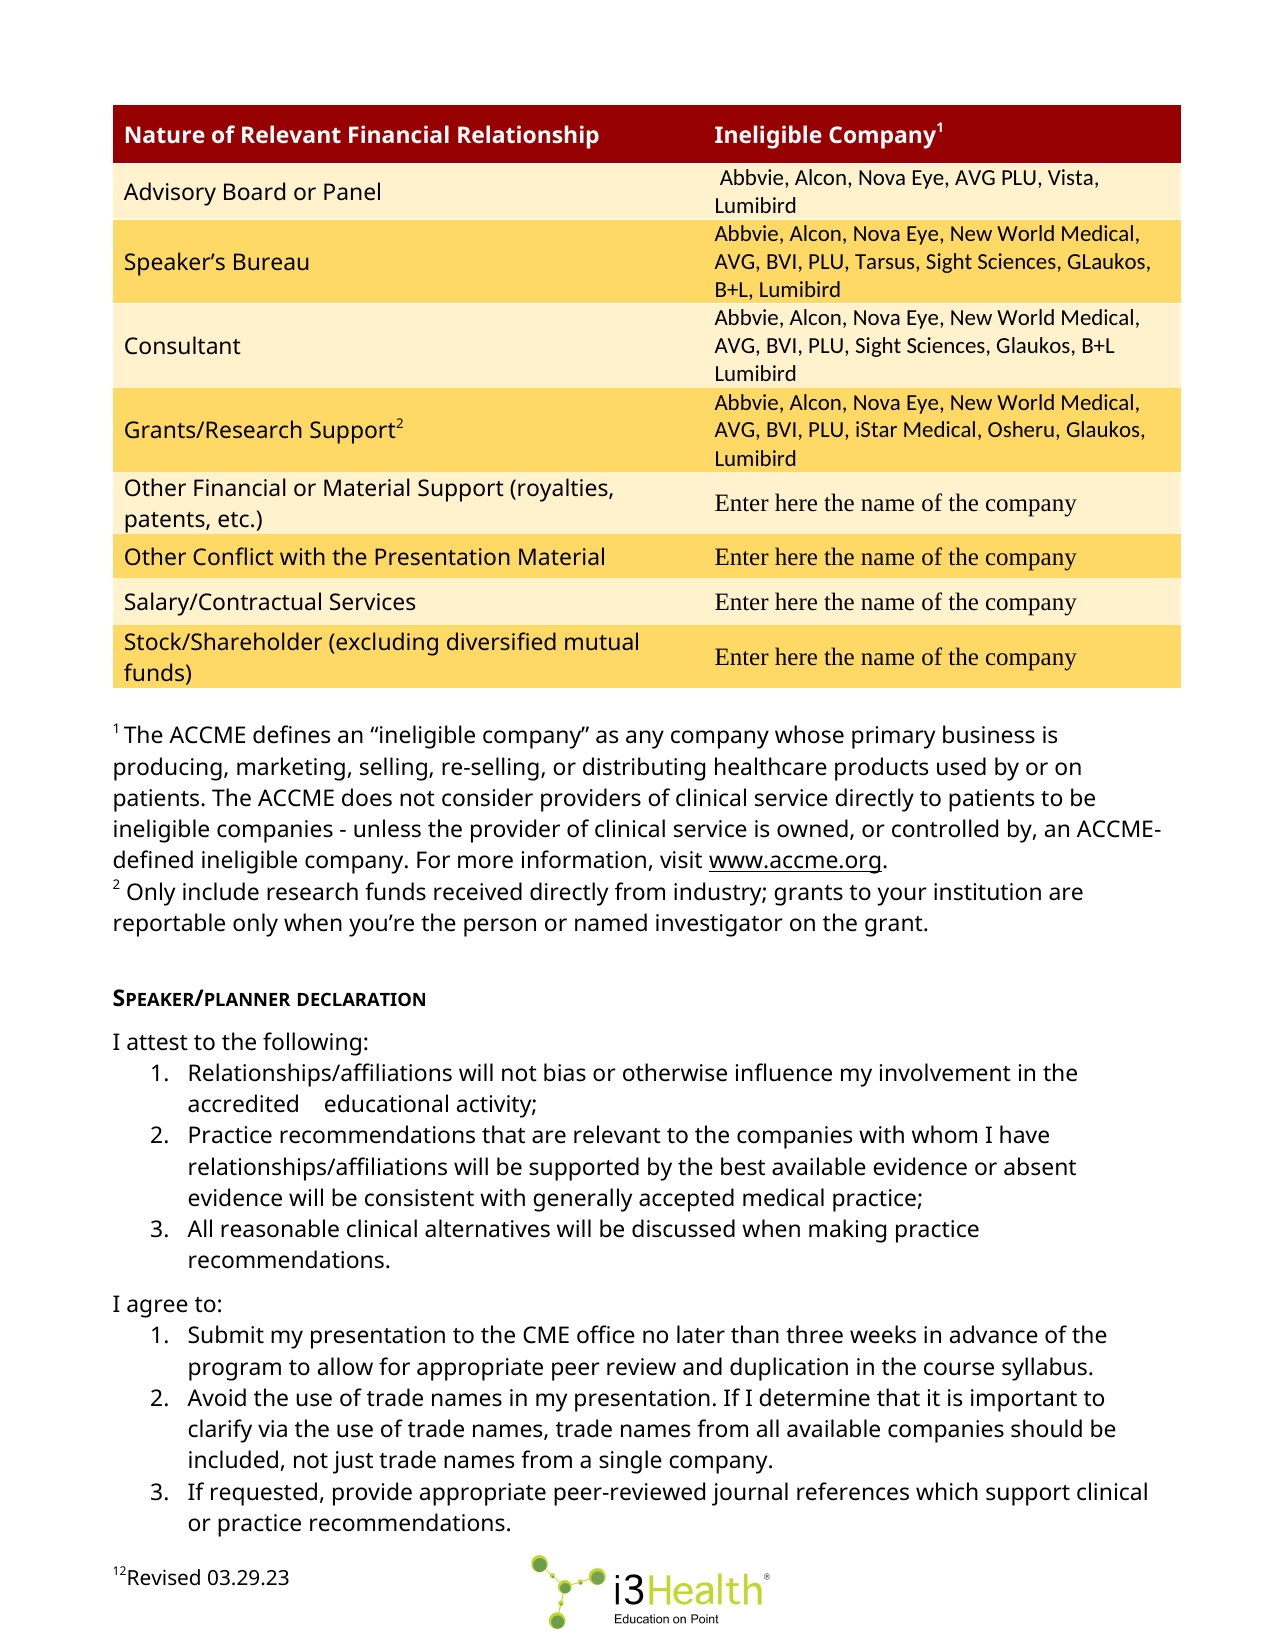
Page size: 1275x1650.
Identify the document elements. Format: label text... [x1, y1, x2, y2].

list Practice recommendations that are relevant to the companies with whom I have relationships/affiliations will be supported by the best available evidence or absent evidence will be consistent with generally accepted medical practice; [150, 1119, 1162, 1213]
list Submit my presentation to the CME office no later than three weeks in advance of the program to allow for appropriate peer review and duplication in the course syllabus. [150, 1319, 1162, 1382]
list All reasonable clinical alternatives will be discussed when making practice recommendations. [150, 1213, 1162, 1275]
text I attest to the following: [112, 1025, 1162, 1057]
table_cell Consultant [113, 304, 703, 388]
table_cell [703, 164, 1181, 219]
list If requested, provide appropriate peer-reviewed journal references which support clinical or practice recommendations. [150, 1475, 1162, 1538]
table_header Ineligible Company1 [703, 105, 1181, 163]
table_cell Grants/Research Support2 [113, 388, 703, 472]
text 1 The ACCME defines an “ineligible company” as any company whose primary business is producing, marketing, selling, re-selling, or distributing healthcare products used by or on patients. The ACCME does not consider providers of clinical service directly to patients to be ineligible companies - unless the provider of clinical service is owned, or controlled by, an ACCME-defined ineligible company. For more information, visit www.accme.org. [112, 719, 1162, 875]
list Relationships/affiliations will not bias or otherwise influence my involvement in the accredited educational activity; [150, 1057, 1162, 1119]
table_cell Other Conflict with the Presentation Material [113, 534, 703, 578]
list Avoid the use of trade names in my presentation. If I determine that it is important to clarify via the use of trade names, trade names from all available companies should be included, not just trade names from a single company. [150, 1382, 1162, 1475]
table_cell Stock/Shareholder (excluding diversified mutual funds) [113, 625, 703, 688]
table_header Nature of Relevant Financial Relationship [113, 105, 703, 163]
table_cell Speaker’s Bureau [113, 220, 703, 303]
text 2 Only include research funds received directly from industry; grants to your institution are reportable only when you’re the person or named investigator on the grant. [112, 875, 1162, 938]
text Speaker/planner declaration [112, 982, 1162, 1013]
picture [531, 1555, 770, 1629]
table_cell Salary/Contractual Services [113, 578, 703, 625]
table_cell Other Financial or Material Support (royalties, patents, etc.) [113, 472, 703, 534]
table_cell Advisory Board or Panel [113, 164, 703, 219]
text I agree to: [112, 1288, 1162, 1319]
